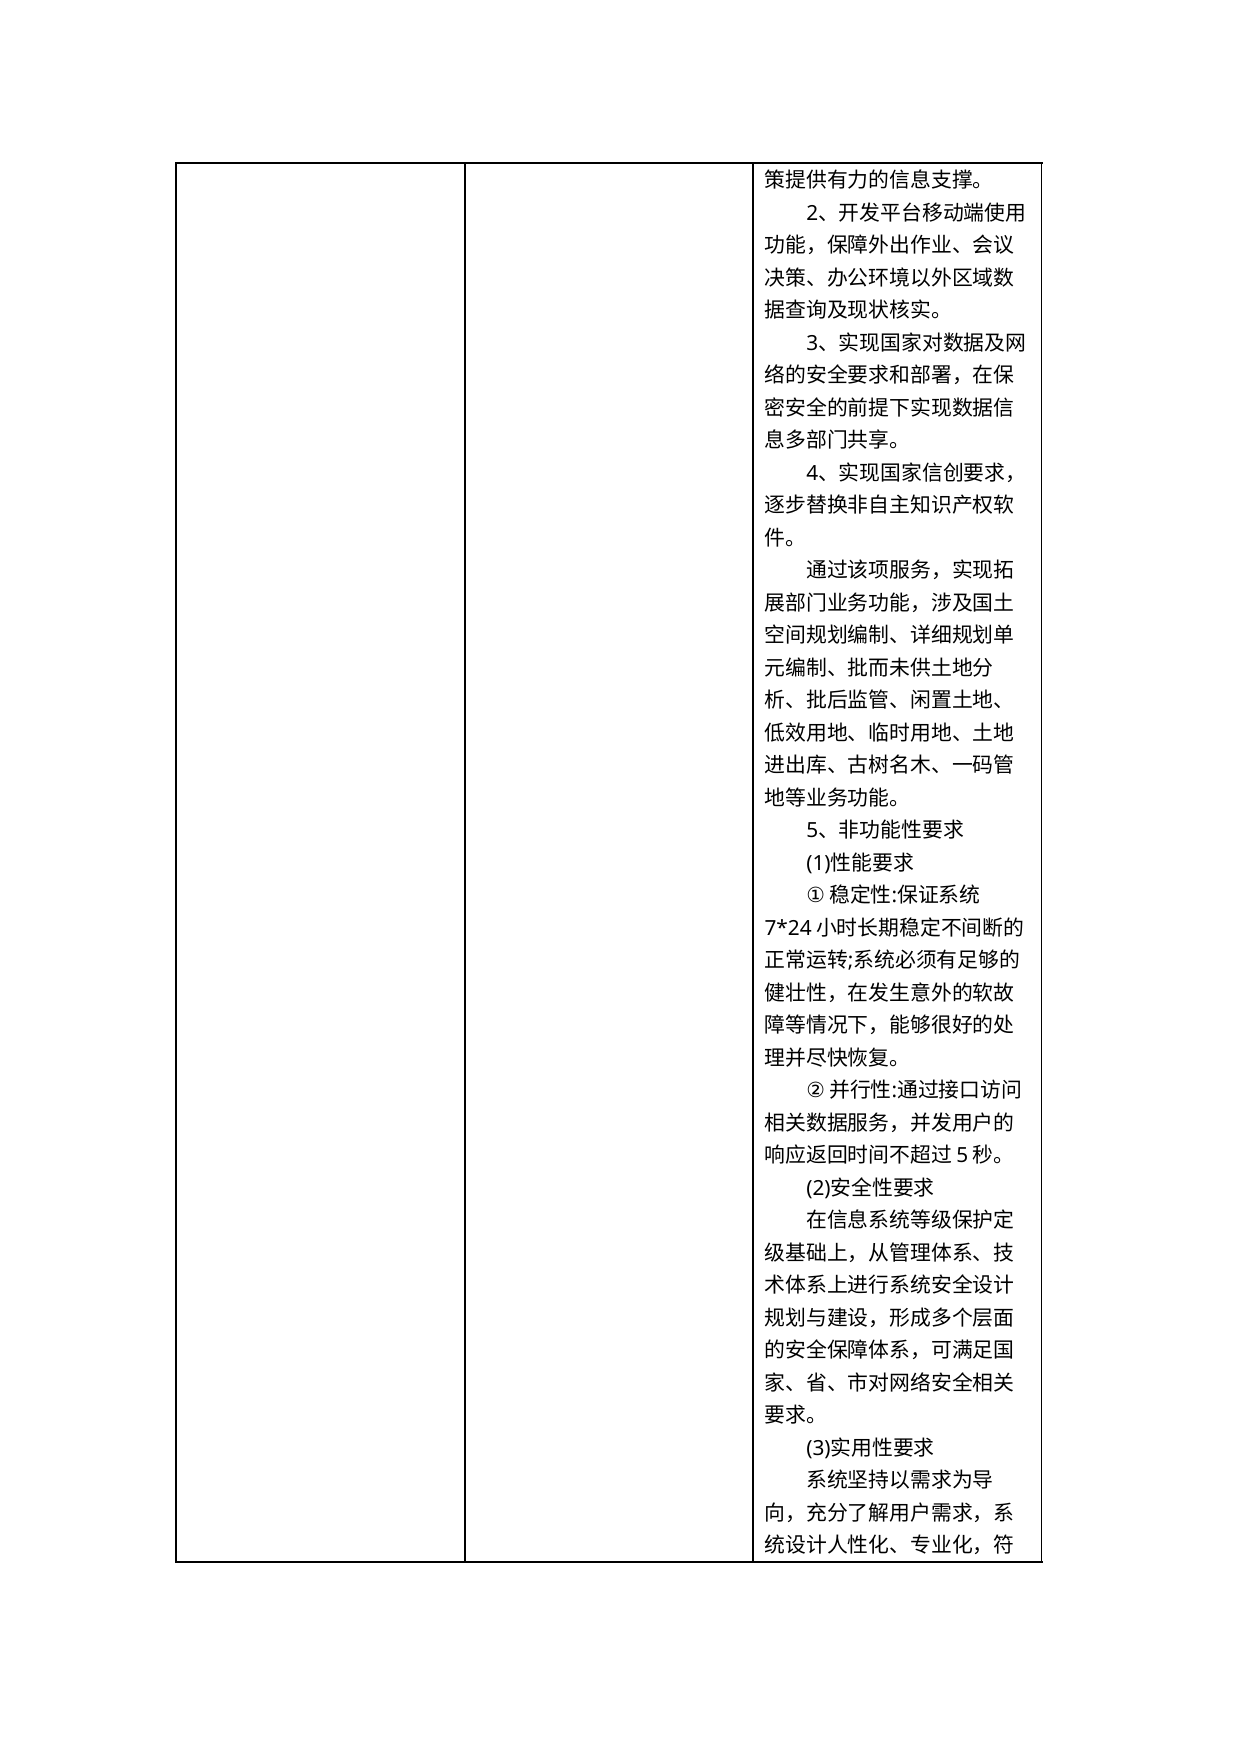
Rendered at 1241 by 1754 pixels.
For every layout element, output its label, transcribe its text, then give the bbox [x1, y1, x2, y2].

table_cell 1 [177, 164, 464, 1561]
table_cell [754, 164, 1041, 1561]
table_cell [466, 164, 752, 1561]
